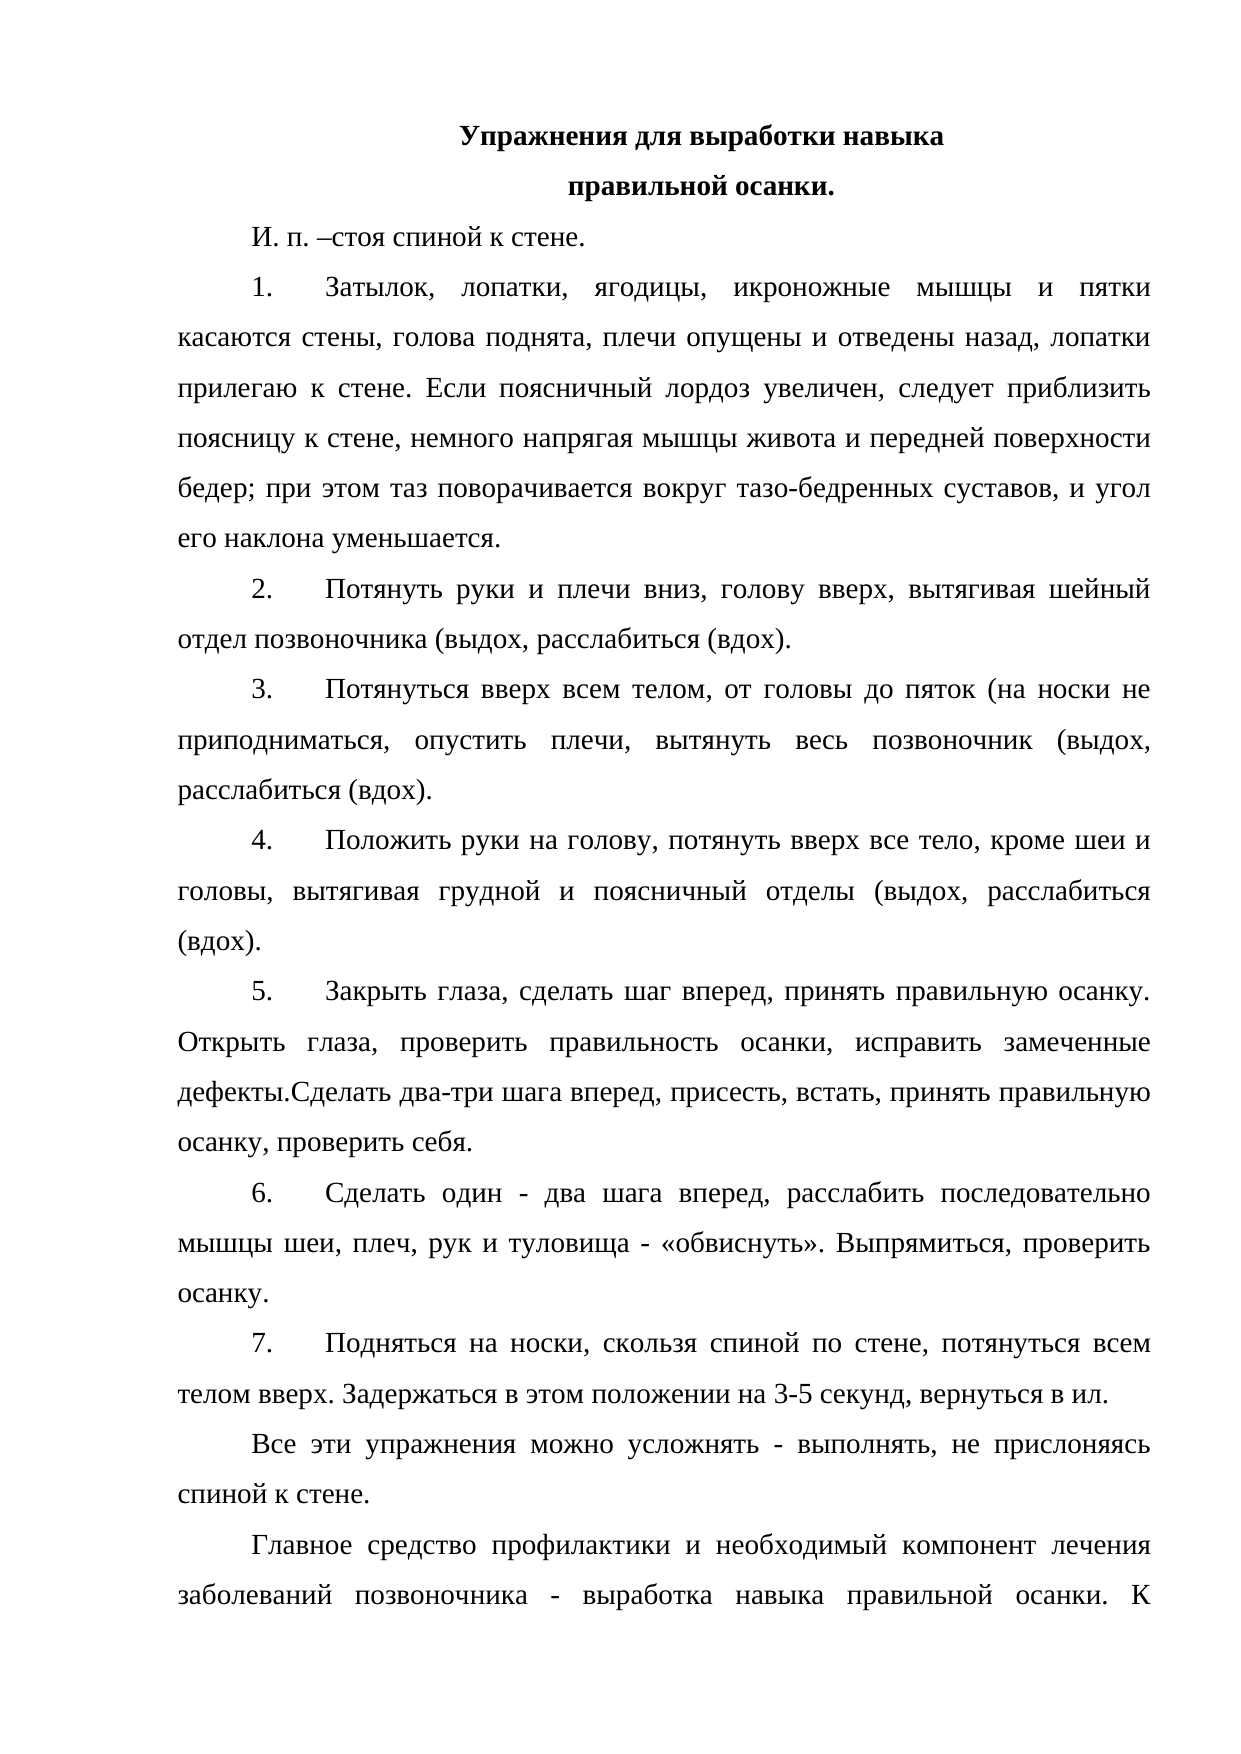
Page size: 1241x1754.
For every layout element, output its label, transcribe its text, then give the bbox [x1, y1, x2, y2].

text правильной осанки. [177, 168, 1152, 202]
text Упражнения для выработки навыка [177, 118, 1152, 152]
list Потянуть руки и плечи вниз, голову вверх, вытягивая шейный отдел позвоночника (выдох, расслабиться (вдох). [177, 571, 1152, 655]
text Все эти упражнения можно усложнять - выполнять, не прислоняясь спиной к стене. [177, 1426, 1152, 1510]
list Затылок, лопатки, ягодицы, икроножные мышцы и пятки касаются стены, голова поднята, плечи опущены и отведены назад, лопатки прилегаю к стене. Если поясничный лордоз увеличен, следует приблизить поясницу к стене, немного напрягая мышцы живота и передней поверхности бедер; при этом таз поворачивается вокруг тазо-бедренных суставов, и угол его наклона уменьшается. [177, 269, 1152, 554]
text И. п. –стоя спиной к стене. [177, 219, 1152, 252]
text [177, 1527, 1152, 1611]
list Подняться на носки, скользя спиной по стене, потянуться всем телом вверх. Задержаться в этом положении на 3-5 секунд, вернуться в ил. [177, 1326, 1152, 1409]
list Закрыть глаза, сделать шаг вперед, принять правильную осанку. Открыть глаза, проверить правильность осанки, исправить замеченные дефекты.Сделать два-три шага вперед, присесть, встать, принять правильную осанку, проверить себя. [177, 973, 1152, 1158]
list Положить руки на голову, потянуть вверх все тело, кроме шеи и головы, вытягивая грудной и поясничный отделы (выдох, расслабиться (вдох). [177, 822, 1152, 957]
list Сделать один - два шага вперед, расслабить последовательно мышцы шеи, плеч, рук и туловища - «обвиснуть». Выпрямиться, проверить осанку. [177, 1175, 1152, 1309]
list Потянуться вверх всем телом, от головы до пяток (на носки не приподниматься, опустить плечи, вытянуть весь позвоночник (выдох, расслабиться (вдох). [177, 672, 1152, 806]
